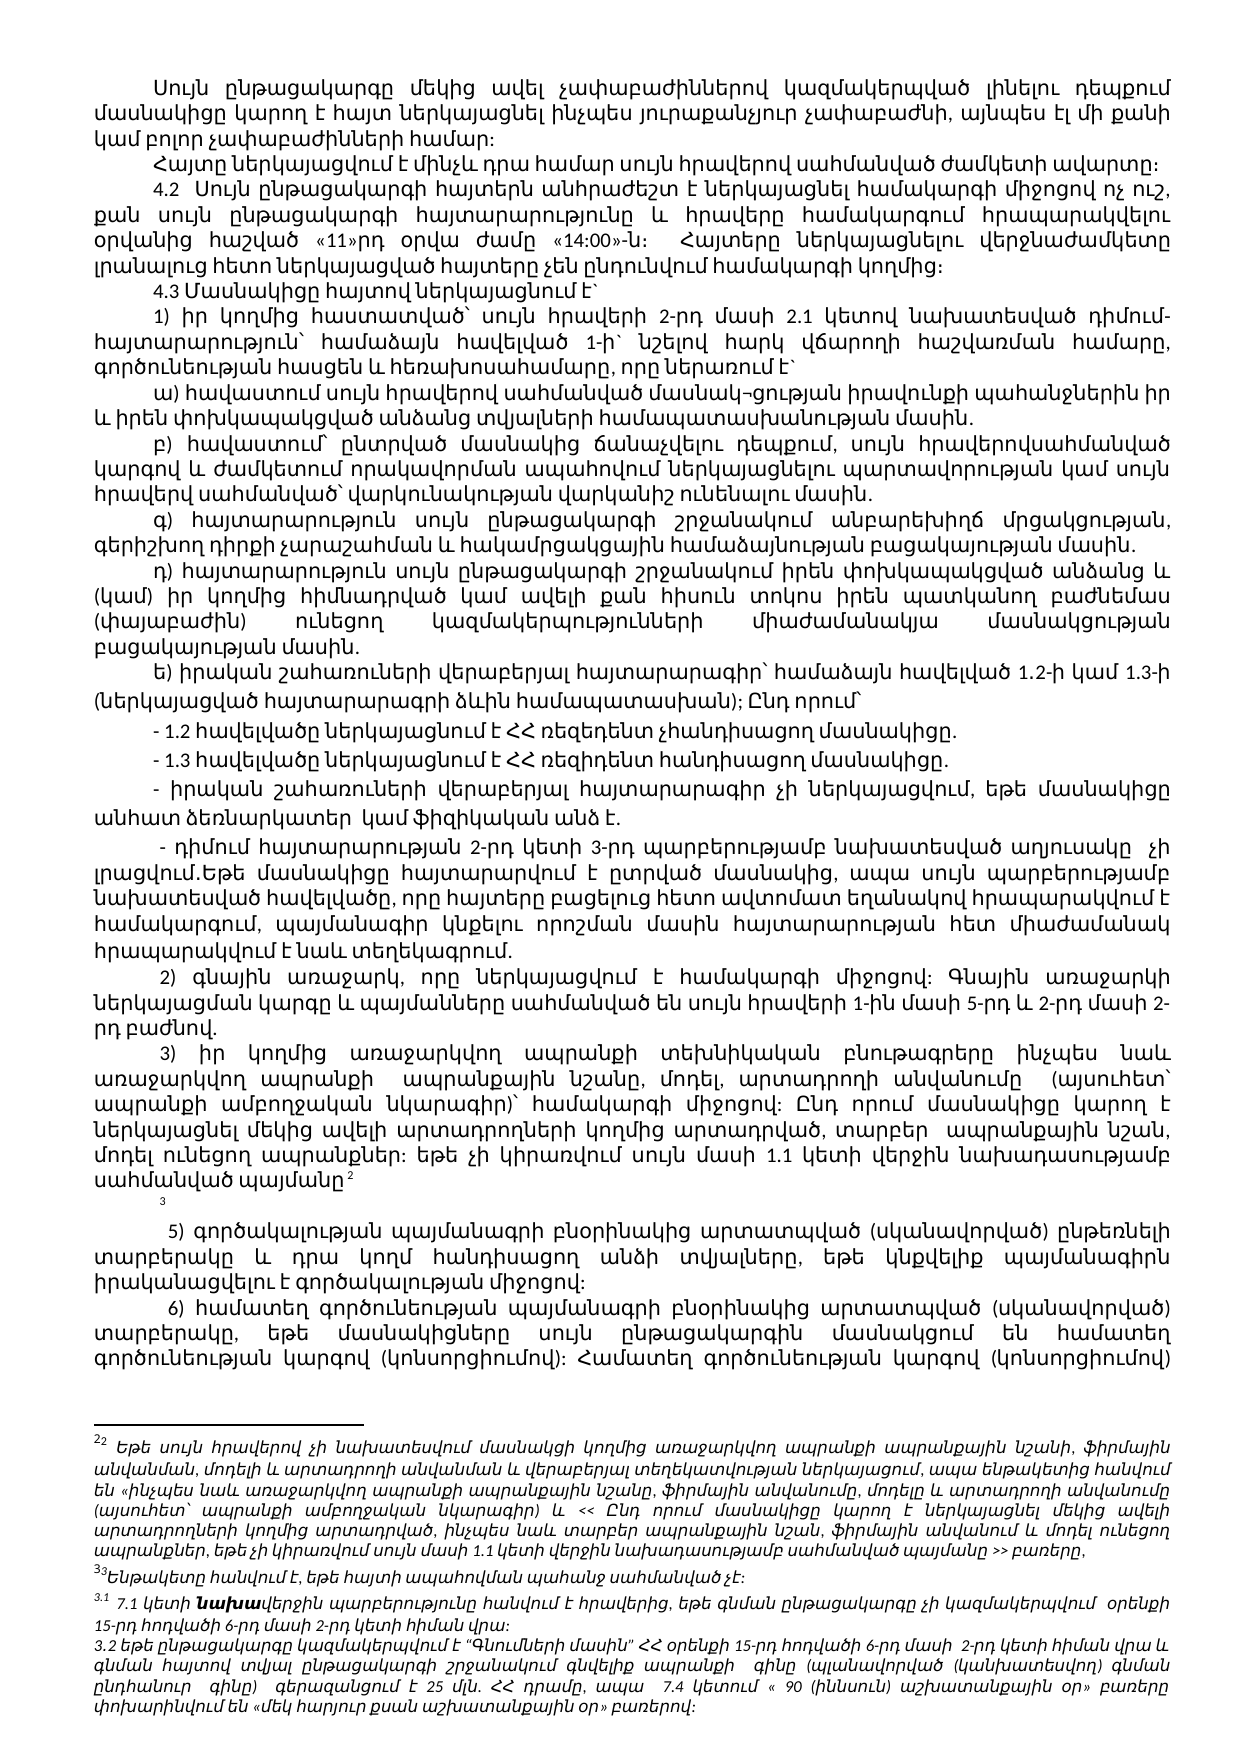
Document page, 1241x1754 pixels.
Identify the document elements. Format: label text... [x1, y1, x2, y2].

text 3) իր կողմից առաջարկվող ապրանքի տեխնիկական բնութագրերը ինչպես նաև առաջարկվող ապրանքի ապրանքային նշանը, մոդել, արտադրողի անվանումը (այսուհետ՝ ապրանքի ամբողջական նկարագիր)՝ համակարգի միջոցով: Ընդ որում մասնակիցը կարող է ներկայացնել մեկից ավելի արտադրողների կողմից արտադրված, տարբեր ապրանքային նշան, մոդել ունեցող ապրանքներ: եթե չի կիրառվում սույն մասի 1.1 կետի վերջին նախադասությամբ սահմանված պայմանը 2 [94, 1041, 1171, 1193]
text դ) հայտարարություն սույն ընթացակարգի շրջանակում իրեն փոխկապակցված անձանց և (կամ) իր կողմից հիմնադրված կամ ավելի քան հիսուն տոկոս իրեն պատկանող բաժնեմաս (փայաբաժին) ունեցող կազմակերպությունների միաժամանակյա մասնակցության բացակայության մասին. [94, 558, 1171, 659]
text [94, 1295, 1171, 1371]
text ա) հավաստում սույն հրավերով սահմանված մասնակ¬ցության իրավունքի պահանջներին իր և իրեն փոխկապակցված անձանց տվյալների համապատասխանության մասին. [94, 380, 1171, 431]
text 3 [94, 1193, 1171, 1218]
text բ) հավաստում՝ ընտրված մասնակից ճանաչվելու դեպքում, սույն հրավերովսահմանված կարգով և ժամկետում որակավորման ապահովում ներկայացնելու պարտավորության կամ սույն հրավերվ սահմանված՝ վարկունակության վարկանիշ ունենալու մասին. [94, 431, 1171, 507]
text 1) իր կողմից հաստատված՝ սույն հրավերի 2-րդ մասի 2.1 կետով նախատեսված դիմում-հայտարարություն՝ համաձայն հավելված 1-ի` նշելով հարկ վճարողի հաշվառման համարը, գործունեության հասցեն և հեռախոսահամարը, որը ներառում է` [94, 304, 1171, 380]
text 2) գնային առաջարկ, որը ներկայացվում է համակարգի միջոցով: Գնային առաջարկի ներկայացման կարգը և պայմանները սահմանված են սույն հրավերի 1-ին մասի 5-րդ և 2-րդ մասի 2-րդ բաժնով. [94, 964, 1171, 1041]
text ե) իրական շահառուների վերաբերյալ հայտարարագիր՝ համաձայն հավելված 1․2-ի կամ 1.3-ի (ներկայացված հայտարարագրի ձևին համապատասխան); Ընդ որում՝ [94, 659, 1171, 714]
text Հայտը ներկայացվում է մինչև դրա համար սույն հրավերով սահմանված ժամկետի ավարտը։ [94, 151, 1171, 177]
text 5) գործակալության պայմանագրի բնօրինակից արտատպված (սկանավորված) ընթեռնելի տարբերակը և դրա կողմ հանդիսացող անձի տվյալները, եթե կնքվելիք պայմանագիրն իրականացվելու է գործակալության միջոցով: [94, 1218, 1171, 1295]
text գ) հայտարարություն սույն ընթացակարգի շրջանակում անբարեխիղճ մրցակցության, գերիշխող դիրքի չարաշահման և հակամրցակցային համաձայնության բացակայության մասին. [94, 507, 1171, 558]
text - 1.2 հավելվածը ներկայացնում է ՀՀ ռեզեդենտ չհանդիսացող մասնակիցը. [94, 718, 1171, 743]
text Սույն ընթացակարգը մեկից ավել չափաբաժիններով կազմակերպված լինելու դեպքում մասնակիցը կարող է հայտ ներկայացնել ինչպես յուրաքանչյուր չափաբաժնի, այնպես էլ մի քանի կամ բոլոր չափաբաժինների համար: [94, 75, 1171, 151]
text - դիմում հայտարարության 2-րդ կետի 3-րդ պարբերությամբ նախատեսված աղյուսակը չի լրացվում․Եթե մասնակիցը հայտարարվում է ըտրված մասնակից, ապա սույն պարբերությամբ նախատեսված հավելվածը, որը հայտերը բացելուց հետո ավտոմատ եղանակով հրապարակվում է համակարգում, պայմանագիր կնքելու որոշման մասին հայտարարության հետ միաժամանակ հրապարակվում է նաև տեղեկագրում. [94, 834, 1171, 964]
text 4.3 Մասնակիցը հայտով ներկայացնում է` [94, 278, 1171, 304]
text - 1.3 հավելվածը ներկայացնում է ՀՀ ռեզիդենտ հանդիսացող մասնակիցը. [94, 747, 1171, 772]
text - իրական շահառուների վերաբերյալ հայտարարագիր չի ներկայացվում, եթե մասնակիցը անհատ ձեռնարկատեր կամ ֆիզիկական անձ է. [94, 776, 1171, 831]
text 4.2 Սույն ընթացակարգի հայտերն անհրաժեշտ է ներկայացնել համակարգի միջոցով ոչ ուշ, քան սույն ընթացակարգի հայտարարությունը և հրավերը համակարգում հրապարակվելու օրվանից հաշված «11»րդ օրվա ժամը «14:00»-ն։ Հայտերը ներկայացնելու վերջնաժամկետը լրանալուց հետո ներկայացված հայտերը չեն ընդունվում համակարգի կողմից։ [94, 177, 1171, 278]
